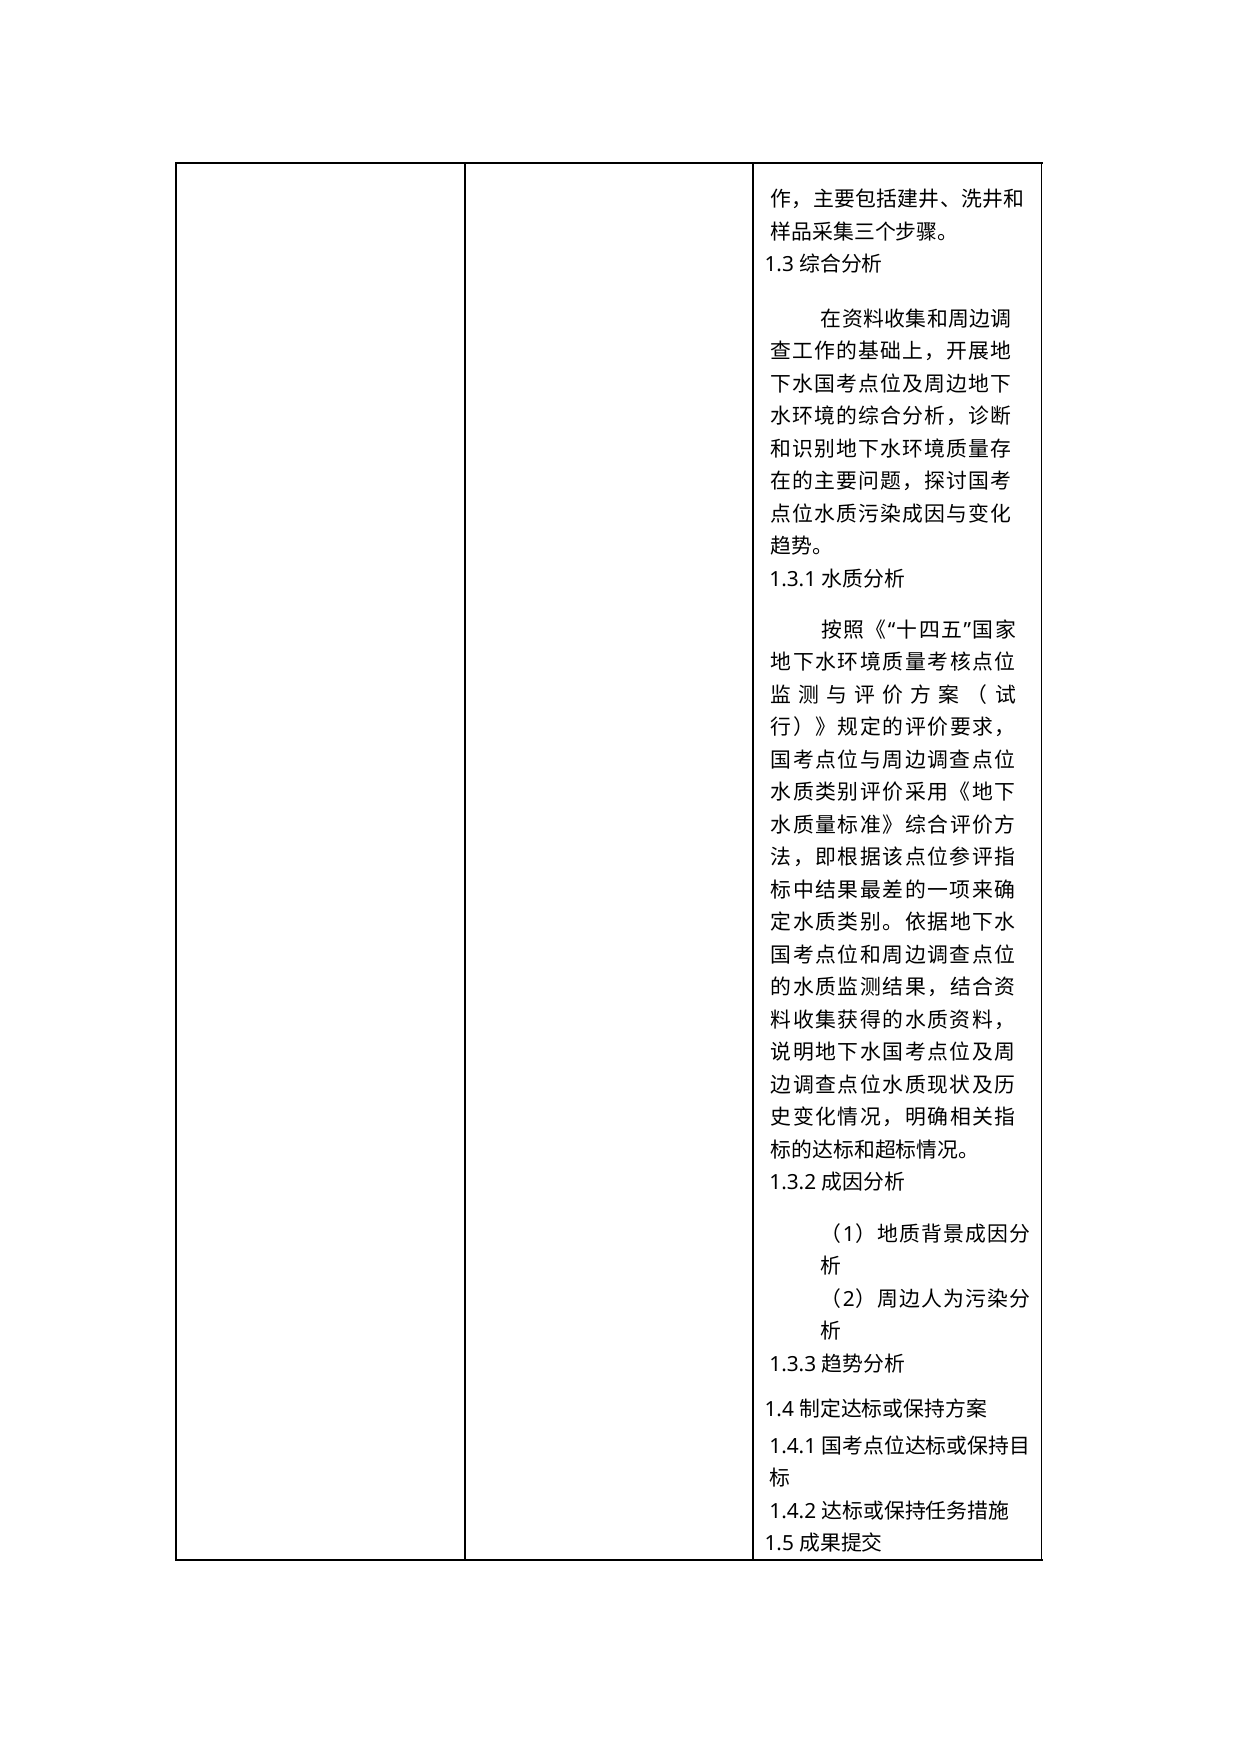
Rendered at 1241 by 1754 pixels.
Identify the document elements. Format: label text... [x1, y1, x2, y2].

table_cell [466, 164, 752, 1559]
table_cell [754, 164, 1041, 1559]
table_cell 1 [177, 164, 464, 1559]
